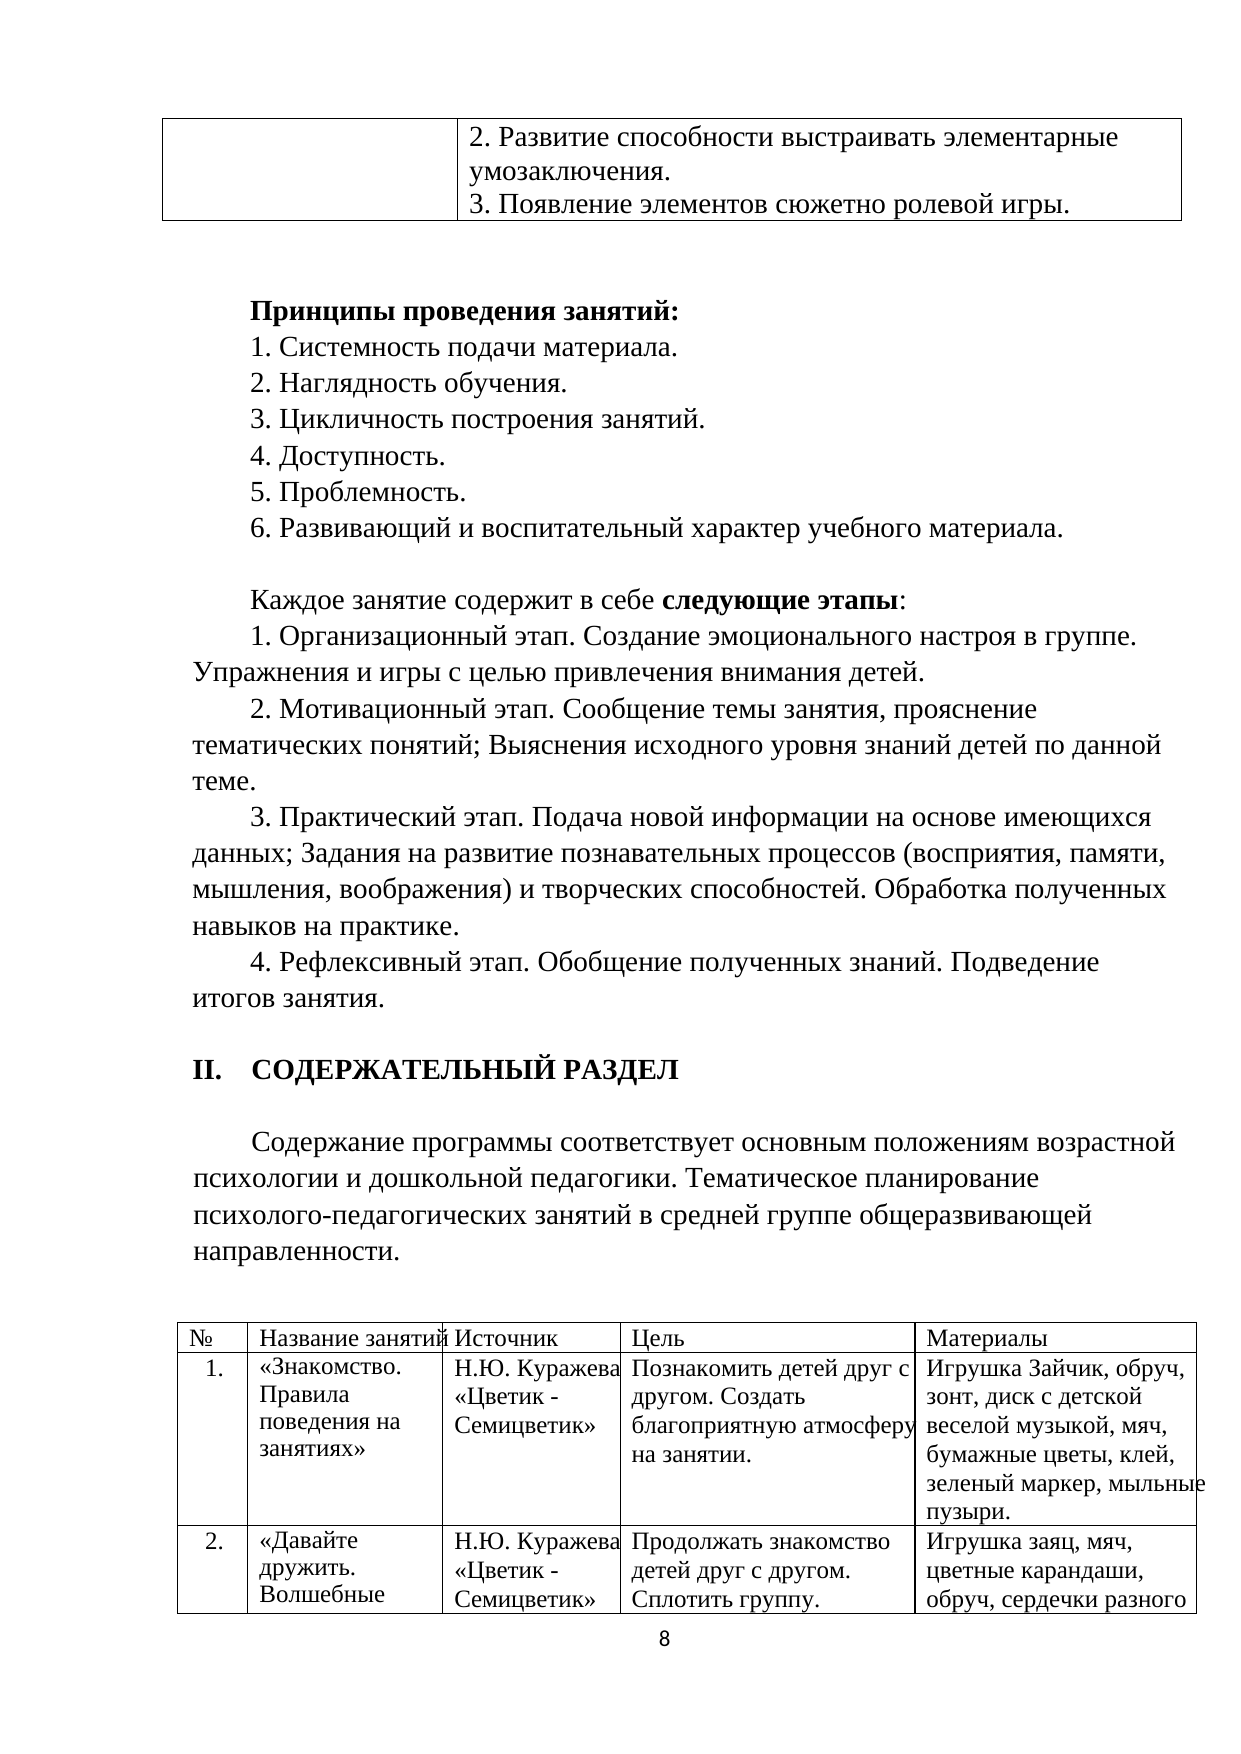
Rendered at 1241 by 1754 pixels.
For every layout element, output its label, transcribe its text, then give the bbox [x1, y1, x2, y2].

table_cell [178, 1353, 247, 1525]
list 3. Цикличность построения занятий. [192, 402, 1181, 435]
list 1. Организационный этап. Создание эмоционального настроя в группе. Упражнения и игры с целью привлечения внимания детей. [192, 618, 1181, 688]
list СОДЕРЖАТЕЛЬНЫЙ РАЗДЕЛ [192, 1052, 1181, 1086]
list 5. Проблемность. [192, 474, 1181, 507]
table_cell Познакомить детей друг с другом. Создать благоприятную атмосферу на занятии. [621, 1353, 914, 1525]
list 4. Рефлексивный этап. Обобщение полученных знаний. Подведение итогов занятия. [192, 944, 1181, 1013]
table_header Название занятий [248, 1323, 442, 1352]
table_cell Игрушка Зайчик, обруч, зонт, диск с детской веселой музыкой, мяч, бумажные цветы, клей, зеленый маркер, мыльные пузыри. [916, 1353, 1196, 1525]
list Каждое занятие содержит в себе следующие этапы: [192, 582, 1181, 616]
table_header Цель [621, 1323, 914, 1352]
list 2. Мотивационный этап. Сообщение темы занятия, прояснение тематических понятий; Выяснения исходного уровня знаний детей по данной теме. [192, 691, 1181, 797]
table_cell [443, 1526, 620, 1612]
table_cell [621, 1526, 914, 1612]
list 6. Развивающий и воспитательный характер учебного материала. [192, 510, 1181, 543]
table_cell «Знакомство. Правила поведения на занятиях» [248, 1353, 442, 1525]
table_cell Н.Ю. Куражева «Цветик - Семицветик» [443, 1353, 620, 1525]
table_header Источник [443, 1323, 620, 1352]
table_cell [458, 119, 1181, 220]
table_cell [178, 1526, 247, 1612]
list 2. Наглядность обучения. [192, 365, 1181, 399]
table_header № [178, 1323, 247, 1352]
list Принципы проведения занятий: [192, 293, 1181, 327]
list Содержание программы соответствует основным положениям возрастной психологии и дошкольной педагогики. Тематическое планирование психолого-педагогических занятий в средней группе общеразвивающей направленности. [193, 1124, 1181, 1266]
table_header Материалы [916, 1323, 1196, 1352]
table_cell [248, 1526, 442, 1612]
list 4. Доступность. [192, 438, 1181, 471]
list 3. Практический этап. Подача новой информации на основе имеющихся данных; Задания на развитие познавательных процессов (восприятия, памяти, мышления, воображения) и творческих способностей. Обработка полученных навыков на практике. [192, 799, 1181, 941]
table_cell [163, 119, 457, 220]
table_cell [916, 1526, 1196, 1612]
list 1. Системность подачи материала. [192, 329, 1181, 363]
